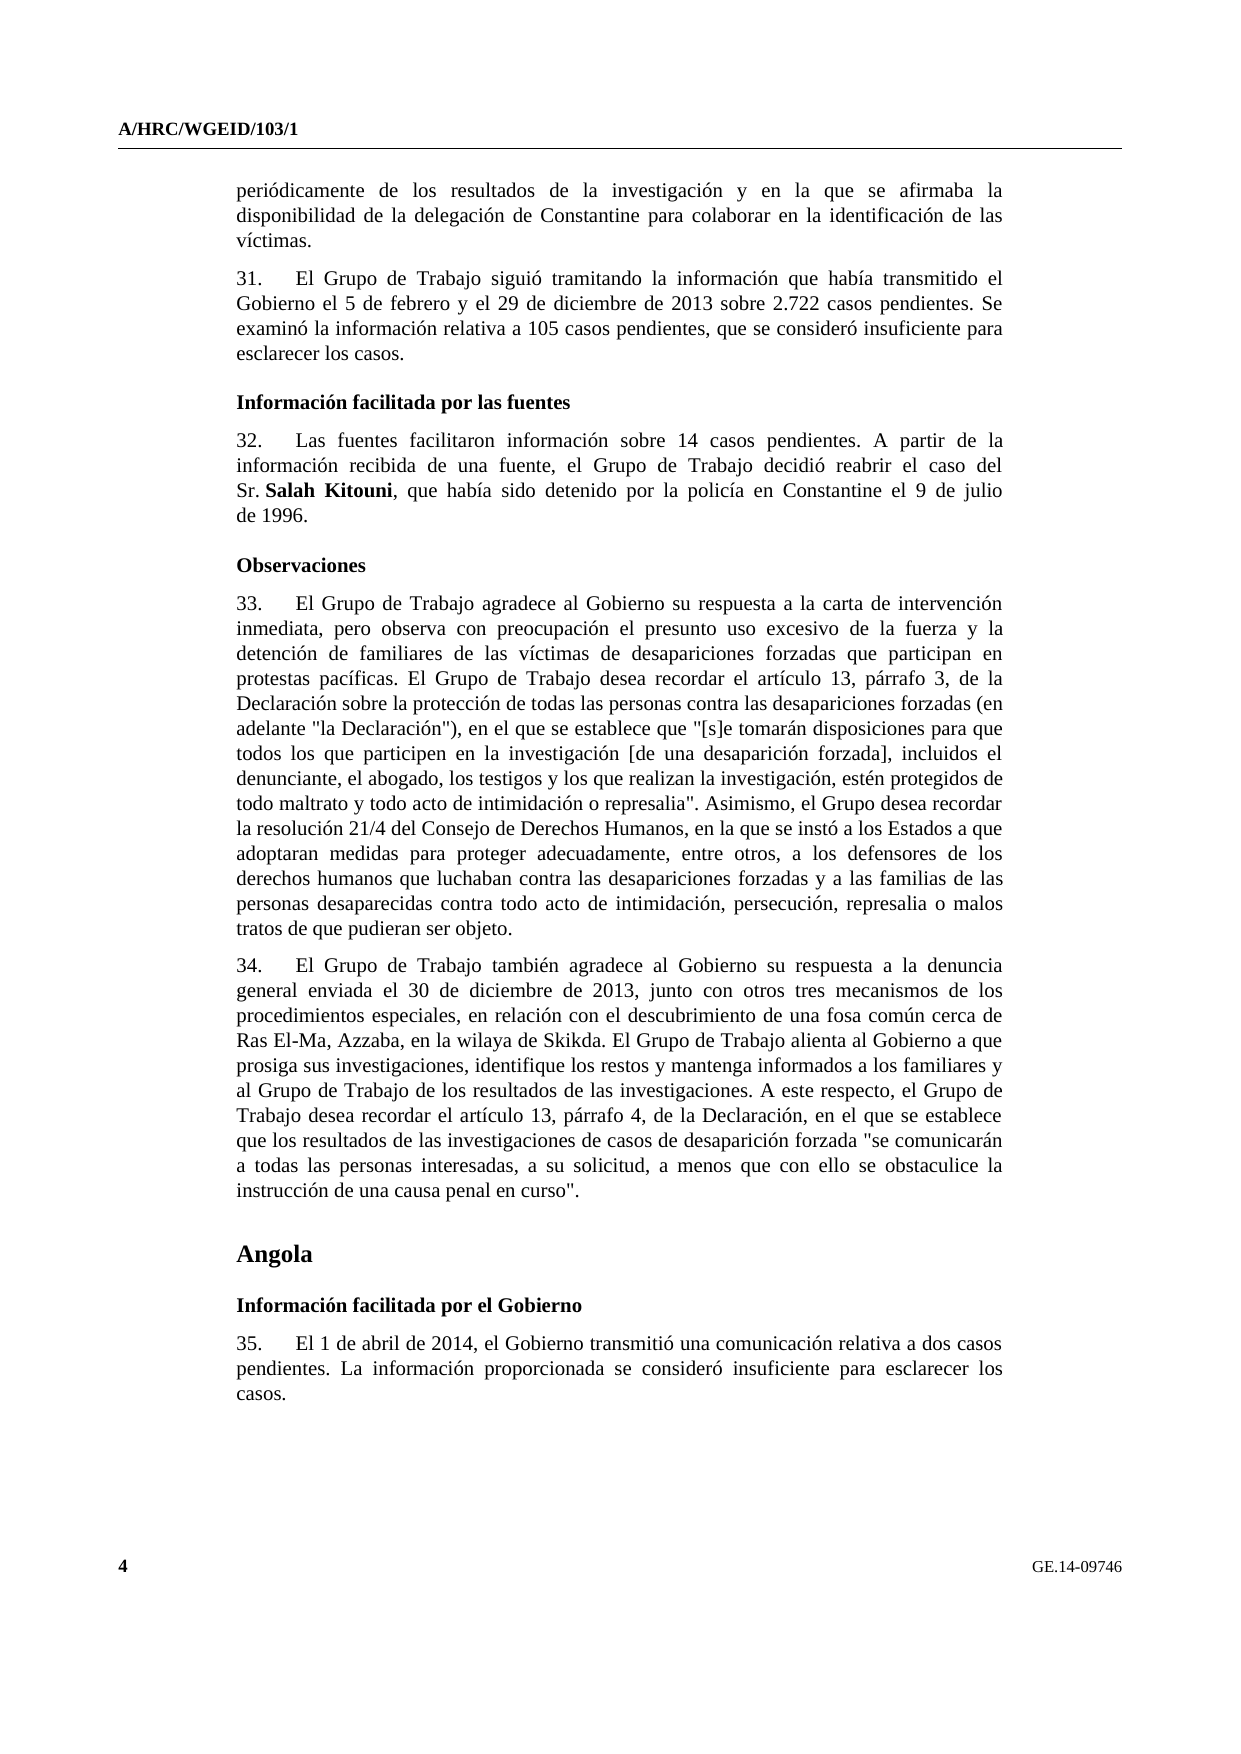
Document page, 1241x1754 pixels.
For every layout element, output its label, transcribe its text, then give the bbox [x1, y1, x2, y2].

text 32. Las fuentes facilitaron información sobre 14 casos pendientes. A partir de la información recibida de una fuente, el Grupo de Trabajo decidió reabrir el caso del Sr. Salah Kitouni, que había sido detenido por la policía en Constantine el 9 de julio de 1996. [236, 427, 1004, 527]
text 34. El Grupo de Trabajo también agradece al Gobierno su respuesta a la denuncia general enviada el 30 de diciembre de 2013, junto con otros tres mecanismos de los procedimientos especiales, en relación con el descubrimiento de una fosa común cerca de Ras El-Ma, Azzaba, en la wilaya de Skikda. El Grupo de Trabajo alienta al Gobierno a que prosiga sus investigaciones, identifique los restos y mantenga informados a los familiares y al Grupo de Trabajo de los resultados de las investigaciones. A este respecto, el Grupo de Trabajo desea recordar el artículo 13, párrafo 4, de la Declaración, en el que se establece que los resultados de las investigaciones de casos de desaparición forzada "se comunicarán a todas las personas interesadas, a su solicitud, a menos que con ello se obstaculice la instrucción de una causa penal en curso". [236, 952, 1004, 1202]
text Información facilitada por el Gobierno [118, 1293, 1004, 1318]
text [236, 177, 1004, 252]
text Observaciones [118, 552, 1004, 577]
text 35. El 1 de abril de 2014, el Gobierno transmitió una comunicación relativa a dos casos pendientes. La información proporcionada se consideró insuficiente para esclarecer los casos. [236, 1330, 1004, 1405]
text 33. El Grupo de Trabajo agradece al Gobierno su respuesta a la carta de intervención inmediata, pero observa con preocupación el presunto uso excesivo de la fuerza y la detención de familiares de las víctimas de desapariciones forzadas que participan en protestas pacíficas. El Grupo de Trabajo desea recordar el artículo 13, párrafo 3, de la Declaración sobre la protección de todas las personas contra las desapariciones forzadas (en adelante "la Declaración"), en el que se establece que "[s]e tomarán disposiciones para que todos los que participen en la investigación [de una desaparición forzada], incluidos el denunciante, el abogado, los testigos y los que realizan la investigación, estén protegidos de todo maltrato y todo acto de intimidación o represalia". Asimismo, el Grupo desea recordar la resolución 21/4 del Consejo de Derechos Humanos, en la que se instó a los Estados a que adoptaran medidas para proteger adecuadamente, entre otros, a los defensores de los derechos humanos que luchaban contra las desapariciones forzadas y a las familias de las personas desaparecidas contra todo acto de intimidación, persecución, represalia o malos tratos de que pudieran ser objeto. [236, 590, 1004, 940]
text Información facilitada por las fuentes [118, 390, 1004, 415]
text Angola [118, 1240, 1004, 1268]
text 31. El Grupo de Trabajo siguió tramitando la información que había transmitido el Gobierno el 5 de febrero y el 29 de diciembre de 2013 sobre 2.722 casos pendientes. Se examinó la información relativa a 105 casos pendientes, que se consideró insuficiente para esclarecer los casos. [236, 265, 1004, 365]
